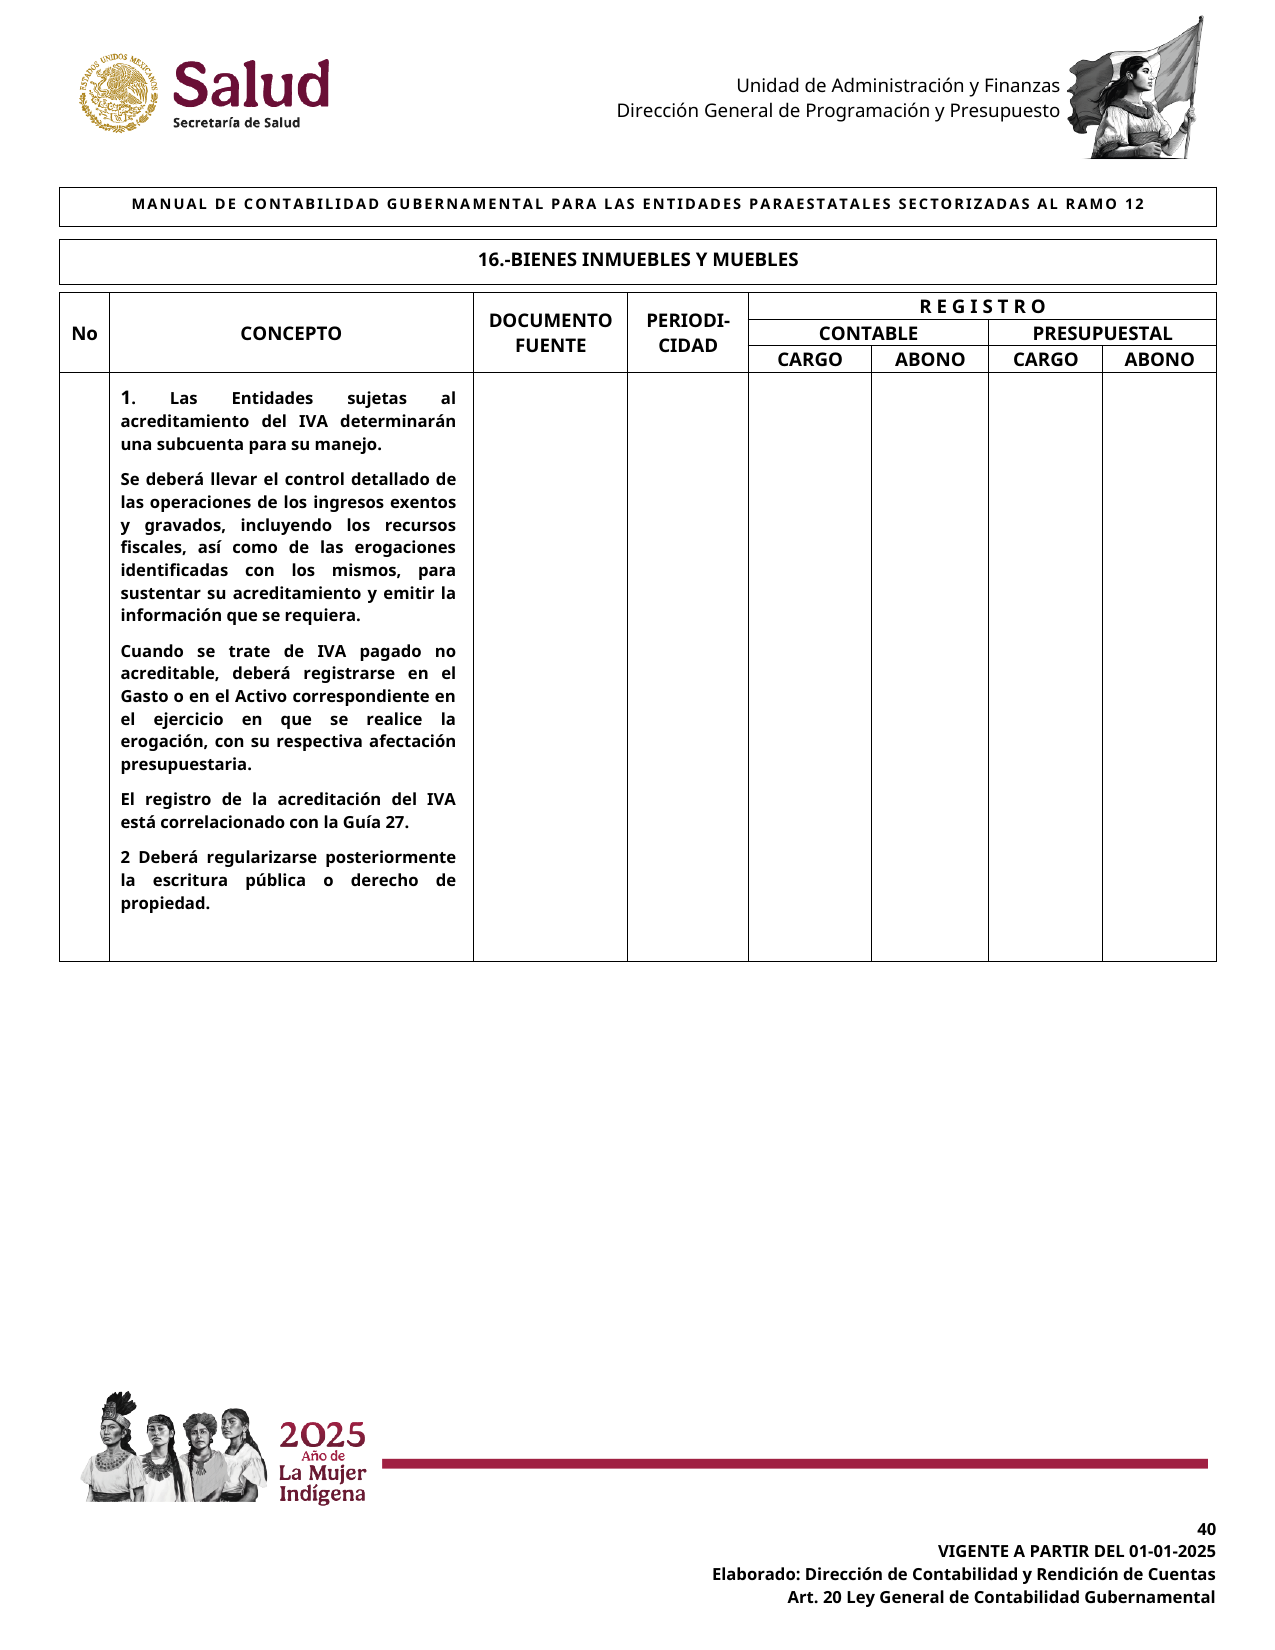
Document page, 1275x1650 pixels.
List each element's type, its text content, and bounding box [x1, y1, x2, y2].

table_header No [60, 293, 109, 372]
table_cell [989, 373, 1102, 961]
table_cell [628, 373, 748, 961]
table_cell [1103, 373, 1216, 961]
table_cell ABONO [872, 346, 988, 372]
table_cell CARGO [989, 346, 1102, 372]
table_cell CONTABLE [749, 320, 988, 345]
table_cell CARGO [749, 346, 871, 372]
table_cell ABONO [1103, 346, 1216, 372]
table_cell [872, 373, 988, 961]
table_header DOCUMENTO FUENTE [474, 293, 627, 372]
picture [3, 0, 1275, 1602]
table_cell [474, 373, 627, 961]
table_header PERIODI- CIDAD [628, 293, 748, 372]
table_header R E G I S T R O [749, 293, 1216, 319]
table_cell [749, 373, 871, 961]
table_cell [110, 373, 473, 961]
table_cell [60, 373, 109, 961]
table_header CONCEPTO [110, 293, 473, 372]
table_cell PRESUPUESTAL [989, 320, 1216, 345]
